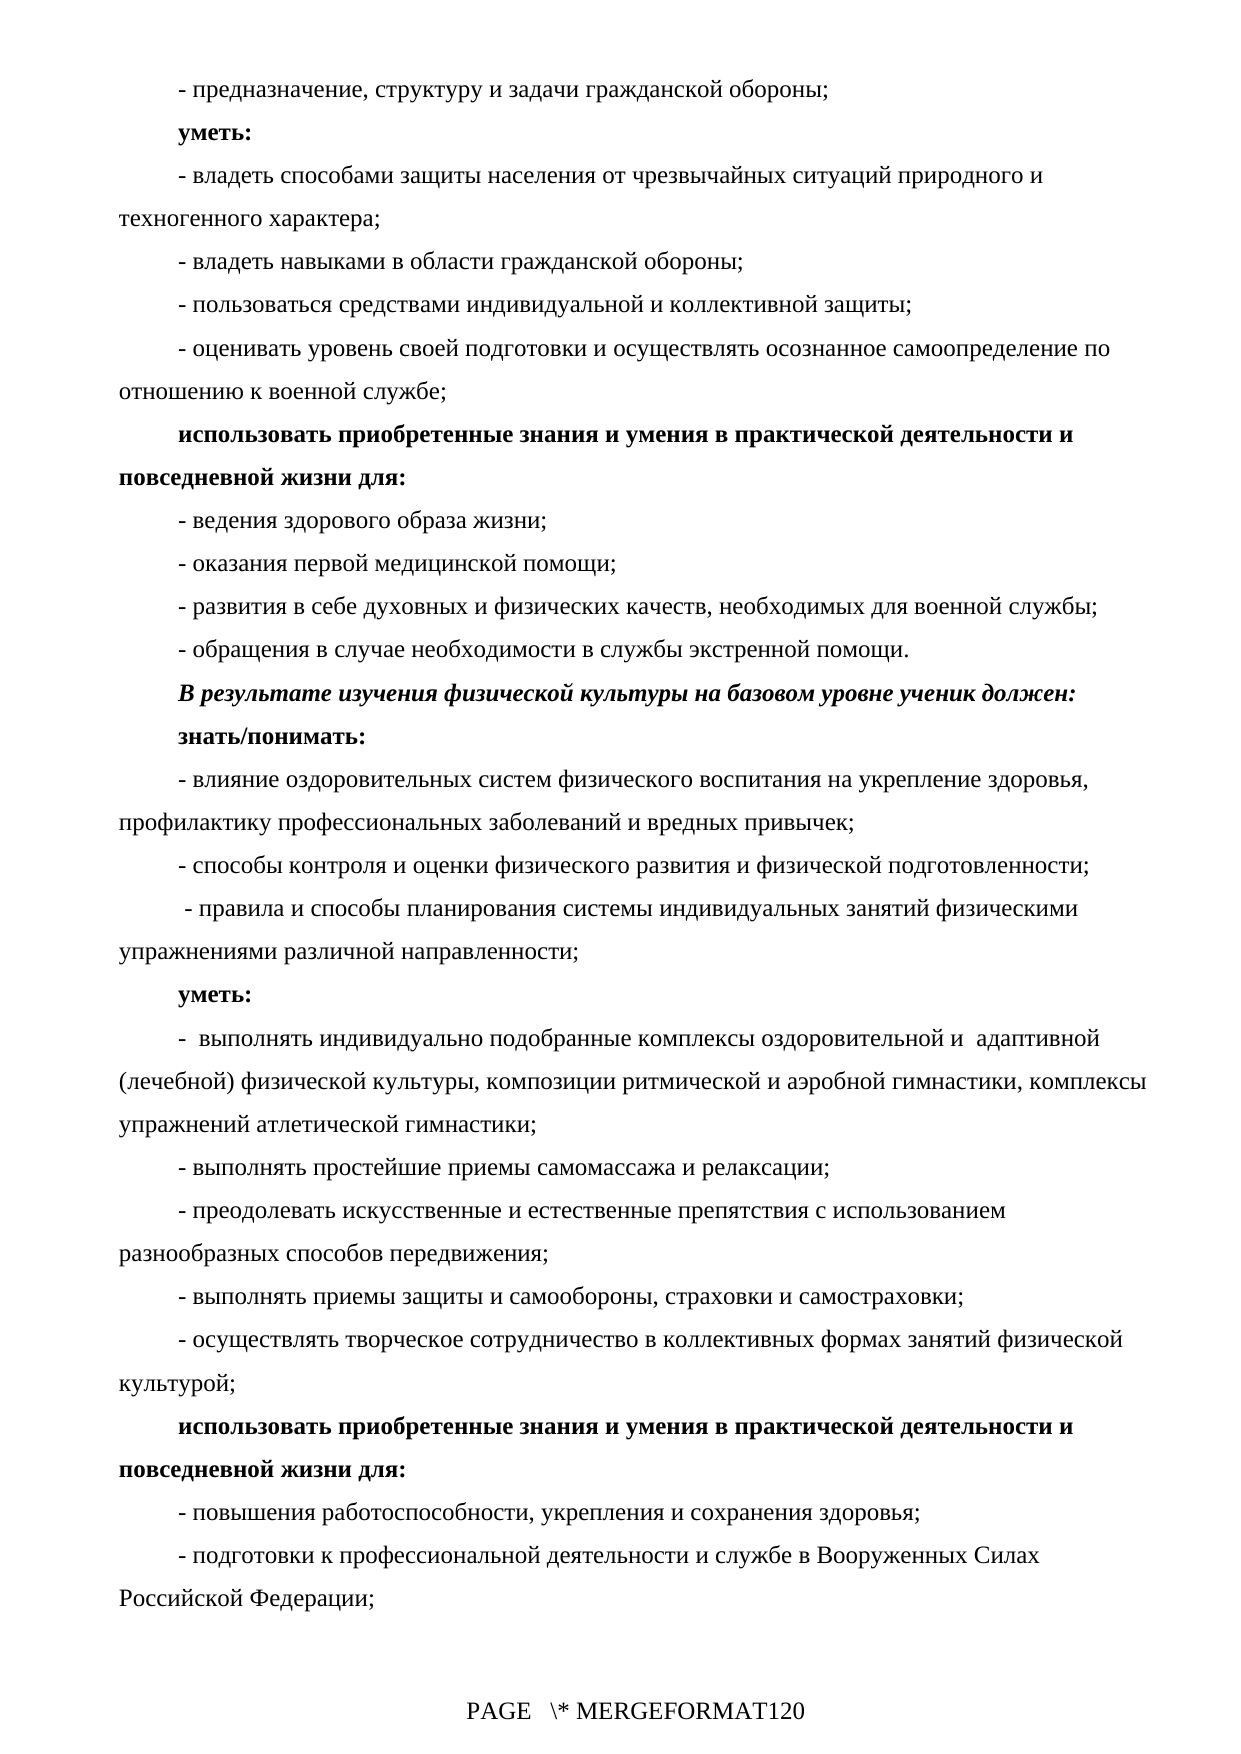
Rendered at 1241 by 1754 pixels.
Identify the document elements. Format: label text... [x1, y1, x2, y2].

text - предназначение, структуру и задачи гражданской обороны; [119, 74, 1153, 103]
text - выполнять простейшие приемы самомассажа и релаксации; [119, 1152, 1153, 1181]
text использовать приобретенные знания и умения в практической деятельности и повседневной жизни для: [119, 419, 1153, 491]
text уметь: [119, 117, 1153, 146]
text - выполнять индивидуально подобранные комплексы оздоровительной и адаптивной (лечебной) физической культуры, композиции ритмической и аэробной гимнастики, комплексы упражнений атлетической гимнастики; [119, 1023, 1153, 1138]
text - оценивать уровень своей подготовки и осуществлять осознанное самоопределение по отношению к военной службе; [119, 333, 1153, 404]
text - подготовки к профессиональной деятельности и службе в Вооруженных Силах Российской Федерации; [119, 1540, 1153, 1612]
text - преодолевать искусственные и естественные препятствия с использованием разнообразных способов передвижения; [119, 1195, 1153, 1267]
text - владеть навыками в области гражданской обороны; [119, 246, 1153, 275]
text - влияние оздоровительных систем физического воспитания на укрепление здоровья, профилактику профессиональных заболеваний и вредных привычек; [119, 764, 1153, 836]
text - обращения в случае необходимости в службы экстренной помощи. [119, 634, 1153, 663]
text - пользоваться средствами индивидуальной и коллективной защиты; [119, 289, 1153, 318]
text В результате изучения физической культуры на базовом уровне ученик должен: [119, 678, 1153, 706]
text - повышения работоспособности, укрепления и сохранения здоровья; [119, 1497, 1153, 1526]
text уметь: [119, 979, 1153, 1008]
text - ведения здорового образа жизни; [119, 505, 1153, 534]
text - развития в себе духовных и физических качеств, необходимых для военной службы; [119, 591, 1153, 620]
text - способы контроля и оценки физического развития и физической подготовленности; [119, 850, 1153, 879]
text использовать приобретенные знания и умения в практической деятельности и повседневной жизни для: [119, 1411, 1153, 1483]
text - владеть способами защиты населения от чрезвычайных ситуаций природного и техногенного характера; [119, 160, 1153, 232]
text - оказания первой медицинской помощи; [119, 548, 1153, 577]
text - осуществлять творческое сотрудничество в коллективных формах занятий физической культурой; [119, 1324, 1153, 1396]
text - выполнять приемы защиты и самообороны, страховки и самостраховки; [119, 1281, 1153, 1310]
text знать/понимать: [119, 721, 1153, 749]
text - правила и способы планирования системы индивидуальных занятий физическими упражнениями различной направленности; [119, 893, 1153, 965]
